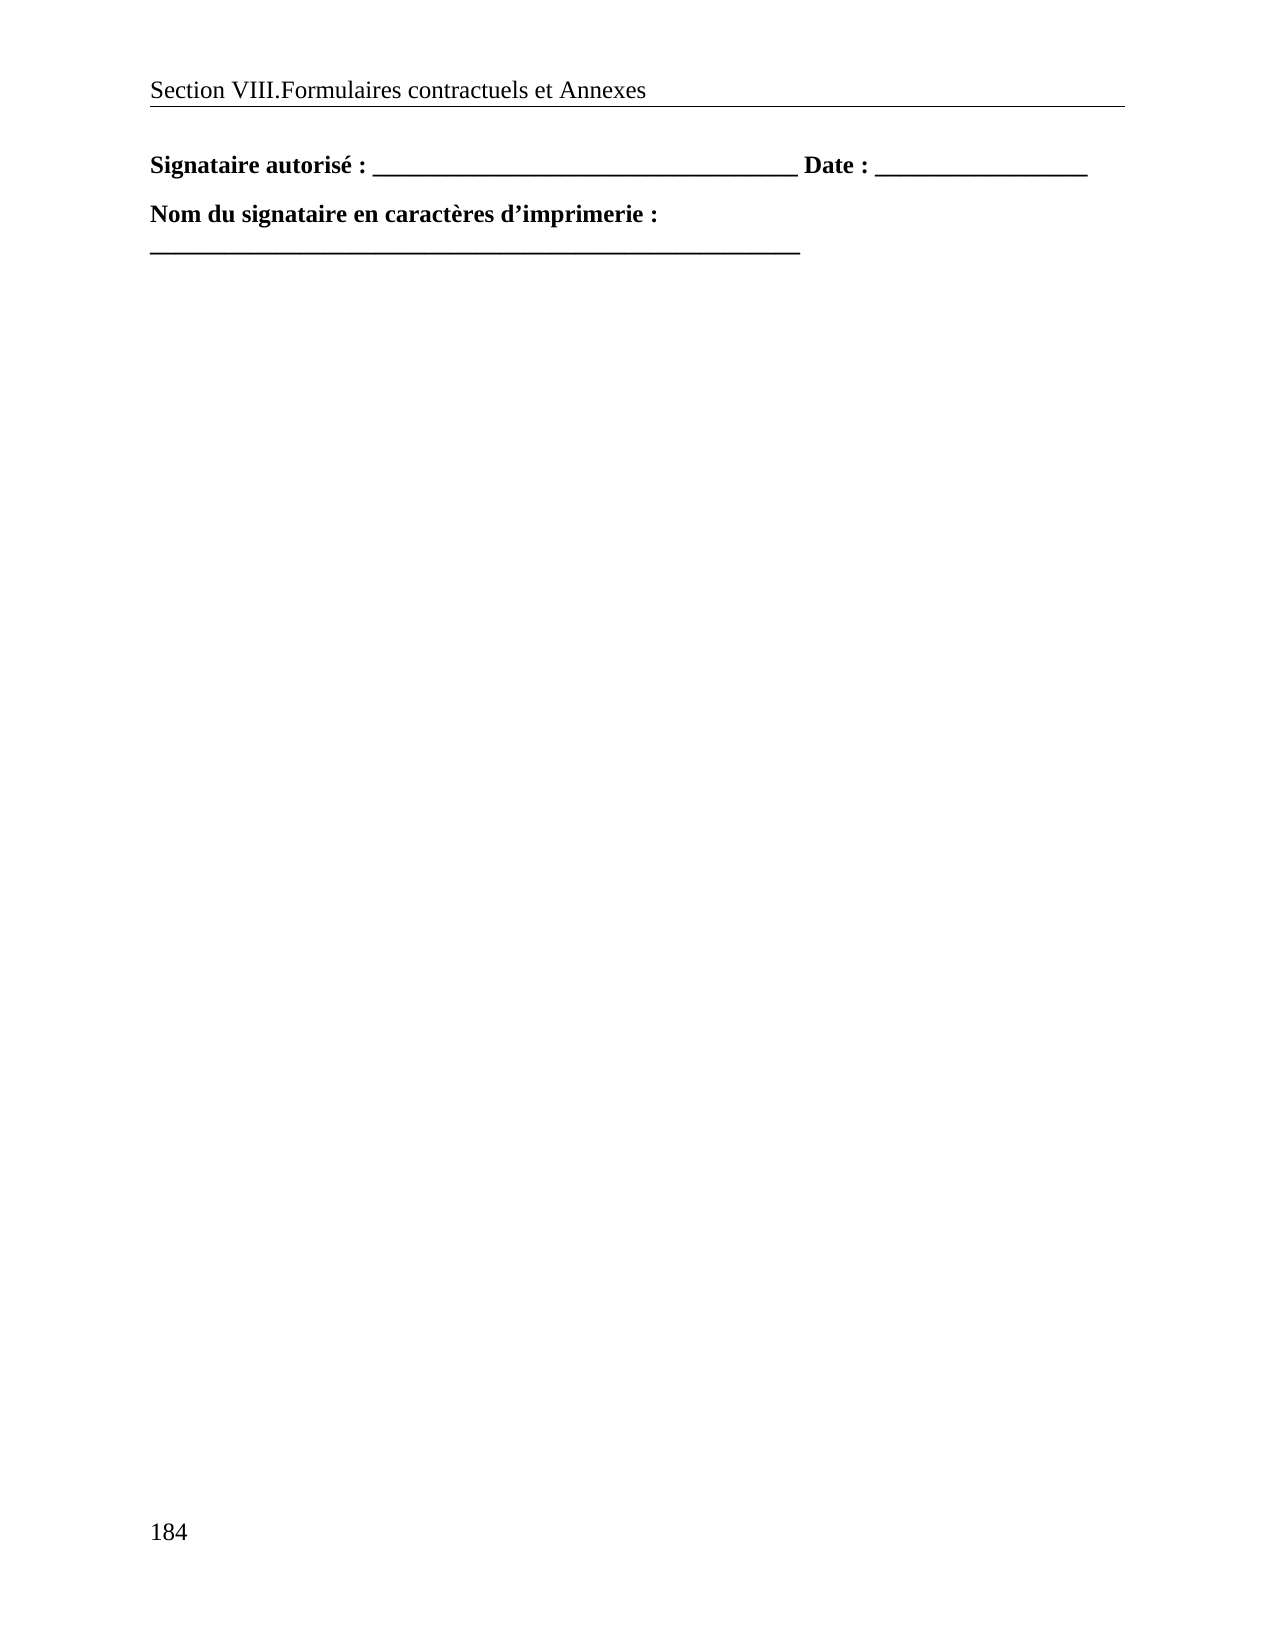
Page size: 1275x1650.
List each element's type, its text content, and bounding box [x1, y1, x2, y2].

text Nom du signataire en caractères d’imprimerie : ____________________________________________________ [150, 199, 1125, 257]
text Signataire autorisé : __________________________________ Date : _________________ [150, 150, 1125, 179]
